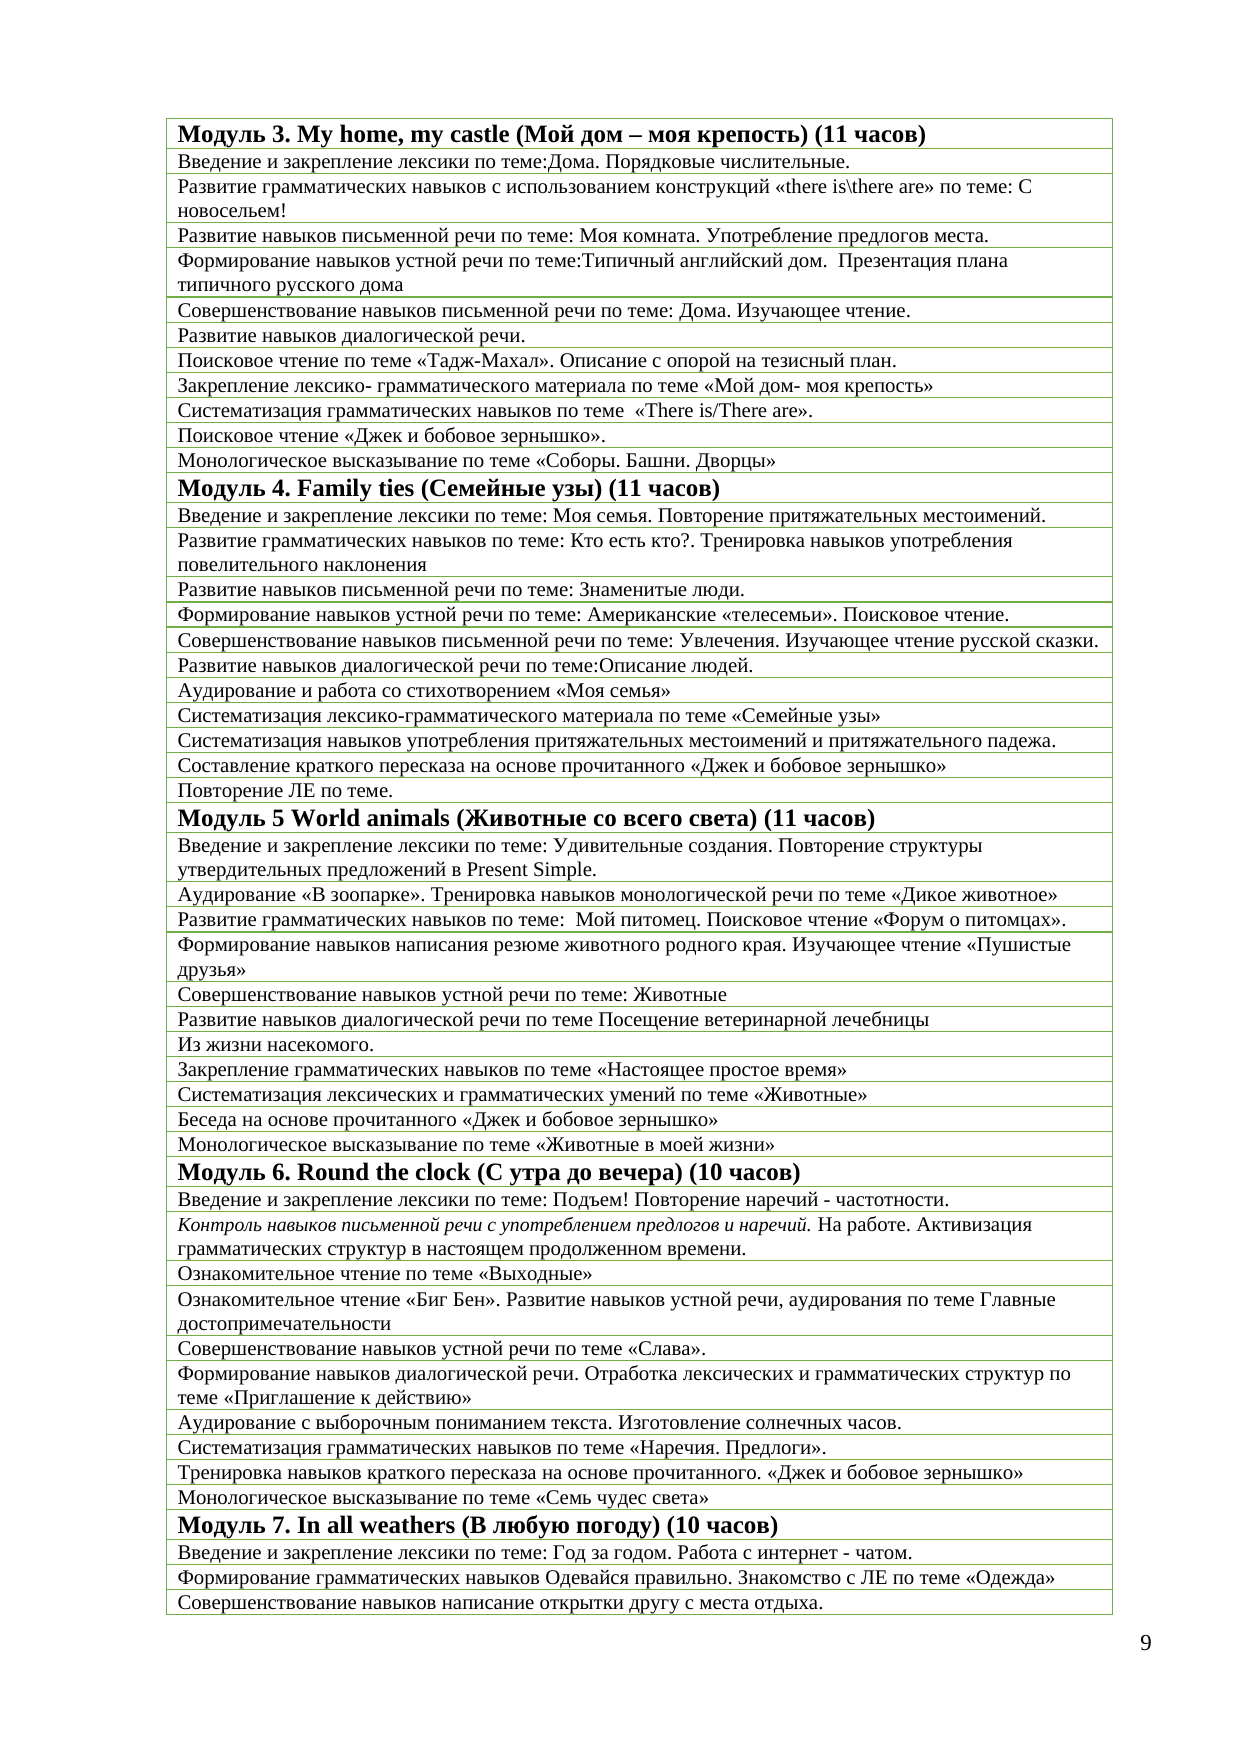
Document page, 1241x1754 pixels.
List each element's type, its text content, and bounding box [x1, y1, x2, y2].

table_cell Развитие навыков письменной речи по теме: Моя комната. Употребление предлогов места. [167, 223, 1112, 247]
table_cell Систематизация лексических и грамматических умений по теме «Животные» [167, 1082, 1112, 1106]
table_cell Составление краткого пересказа на основе прочитанного «Джек и бобовое зернышко» [167, 753, 1112, 777]
table_cell Систематизация лексико-грамматического материала по теме «Семейные узы» [167, 703, 1112, 727]
table_cell Совершенствование навыков устной речи по теме: Животные [167, 982, 1112, 1006]
table_cell Аудирование «В зоопарке». Тренировка навыков монологической речи по теме «Дикое животное» [167, 882, 1112, 906]
table_cell Развитие навыков диалогической речи. [167, 323, 1112, 347]
table_cell Из жизни насекомого. [167, 1032, 1112, 1056]
table_cell Монологическое высказывание по теме «Семь чудес света» [167, 1485, 1112, 1509]
table_cell Аудирование и работа со стихотворением «Моя семья» [167, 678, 1112, 702]
table_cell Закрепление грамматических навыков по теме «Настоящее простое время» [167, 1057, 1112, 1081]
table_cell Ознакомительное чтение по теме «Выходные» [167, 1261, 1112, 1285]
table_cell Совершенствование навыков письменной речи по теме: Дома. Изучающее чтение. [167, 298, 1112, 322]
table_cell Формирование грамматических навыков Одевайся правильно. Знакомство с ЛЕ по теме «Одежда» [167, 1565, 1112, 1589]
table_cell Развитие навыков письменной речи по теме: Знаменитые люди. [167, 577, 1112, 601]
table_cell Систематизация грамматических навыков по теме «Наречия. Предлоги». [167, 1435, 1112, 1459]
table_cell Совершенствование навыков написание открытки другу с места отдыха. [167, 1590, 1112, 1614]
table_cell Совершенствование навыков письменной речи по теме: Увлечения. Изучающее чтение русской сказки. [167, 628, 1112, 652]
table_cell Модуль 3. My home, my castle (Мой дом – моя крепость) (11 часов) [167, 119, 1112, 148]
table_cell Развитие навыков диалогической речи по теме:Описание людей. [167, 653, 1112, 677]
table_cell Ознакомительное чтение «Биг Бен». Развитие навыков устной речи, аудирования по теме Главные достопримечательности [167, 1286, 1112, 1334]
table_cell Монологическое высказывание по теме «Животные в моей жизни» [167, 1132, 1112, 1156]
table_cell Поисковое чтение по теме «Тадж-Махал». Описание с опорой на тезисный план. [167, 348, 1112, 372]
table_cell Систематизация грамматических навыков по теме «There is/There are». [167, 398, 1112, 422]
table_cell Поисковое чтение «Джек и бобовое зернышко». [167, 423, 1112, 447]
table_cell Введение и закрепление лексики по теме:Дома. Порядковые числительные. [167, 149, 1112, 173]
table_cell Введение и закрепление лексики по теме: Подъем! Повторение наречий - частотности. [167, 1187, 1112, 1211]
table_cell Введение и закрепление лексики по теме: Год за годом. Работа с интернет - чатом. [167, 1540, 1112, 1564]
table_cell Систематизация навыков употребления притяжательных местоимений и притяжательного падежа. [167, 728, 1112, 752]
table_cell Повторение ЛЕ по теме. [167, 778, 1112, 802]
table_cell Контроль навыков письменной речи с употреблением предлогов и наречий. На работе. Активизация грамматических структур в настоящем продолженном времени. [167, 1212, 1112, 1260]
table_cell Монологическое высказывание по теме «Соборы. Башни. Дворцы» [167, 448, 1112, 472]
table_cell Модуль 4. Family ties (Семейные узы) (11 часов) [167, 473, 1112, 502]
table_cell Аудирование с выборочным пониманием текста. Изготовление солнечных часов. [167, 1410, 1112, 1434]
table_cell Формирование навыков устной речи по теме: Американские «телесемьи». Поисковое чтение. [167, 603, 1112, 626]
table_cell Развитие навыков диалогической речи по теме Посещение ветеринарной лечебницы [167, 1007, 1112, 1031]
table_cell Развитие грамматических навыков по теме: Кто есть кто?. Тренировка навыков употребления повелительного наклонения [167, 528, 1112, 576]
table_cell Тренировка навыков краткого пересказа на основе прочитанного. «Джек и бобовое зернышко» [167, 1460, 1112, 1484]
table_cell Введение и закрепление лексики по теме: Моя семья. Повторение притяжательных местоимений. [167, 503, 1112, 527]
table_cell Модуль 5 World animals (Животные со всего света) (11 часов) [167, 803, 1112, 832]
table_cell Совершенствование навыков устной речи по теме «Слава». [167, 1336, 1112, 1360]
table_cell Введение и закрепление лексики по теме: Удивительные создания. Повторение структуры утвердительных предложений в Present Simple. [167, 833, 1112, 881]
table_cell Развитие грамматических навыков по теме: Мой питомец. Поисковое чтение «Форум о питомцах». [167, 907, 1112, 931]
table_cell Закрепление лексико- грамматического материала по теме «Мой дом- моя крепость» [167, 373, 1112, 397]
table_cell Формирование навыков диалогической речи. Отработка лексических и грамматических структур по теме «Приглашение к действию» [167, 1361, 1112, 1409]
table_cell Формирование навыков написания резюме животного родного края. Изучающее чтение «Пушистые друзья» [167, 933, 1112, 981]
table_cell Беседа на основе прочитанного «Джек и бобовое зернышко» [167, 1107, 1112, 1131]
table_cell Формирование навыков устной речи по теме:Типичный английский дом. Презентация плана типичного русского дома [167, 248, 1112, 296]
table_cell Модуль 6. Round the clock (С утра до вечера) (10 часов) [167, 1157, 1112, 1186]
table_cell Модуль 7. In all weathers (В любую погоду) (10 часов) [167, 1510, 1112, 1539]
table_cell Развитие грамматических навыков с использованием конструкций «there is\there are» по теме: C новосельем! [167, 174, 1112, 222]
